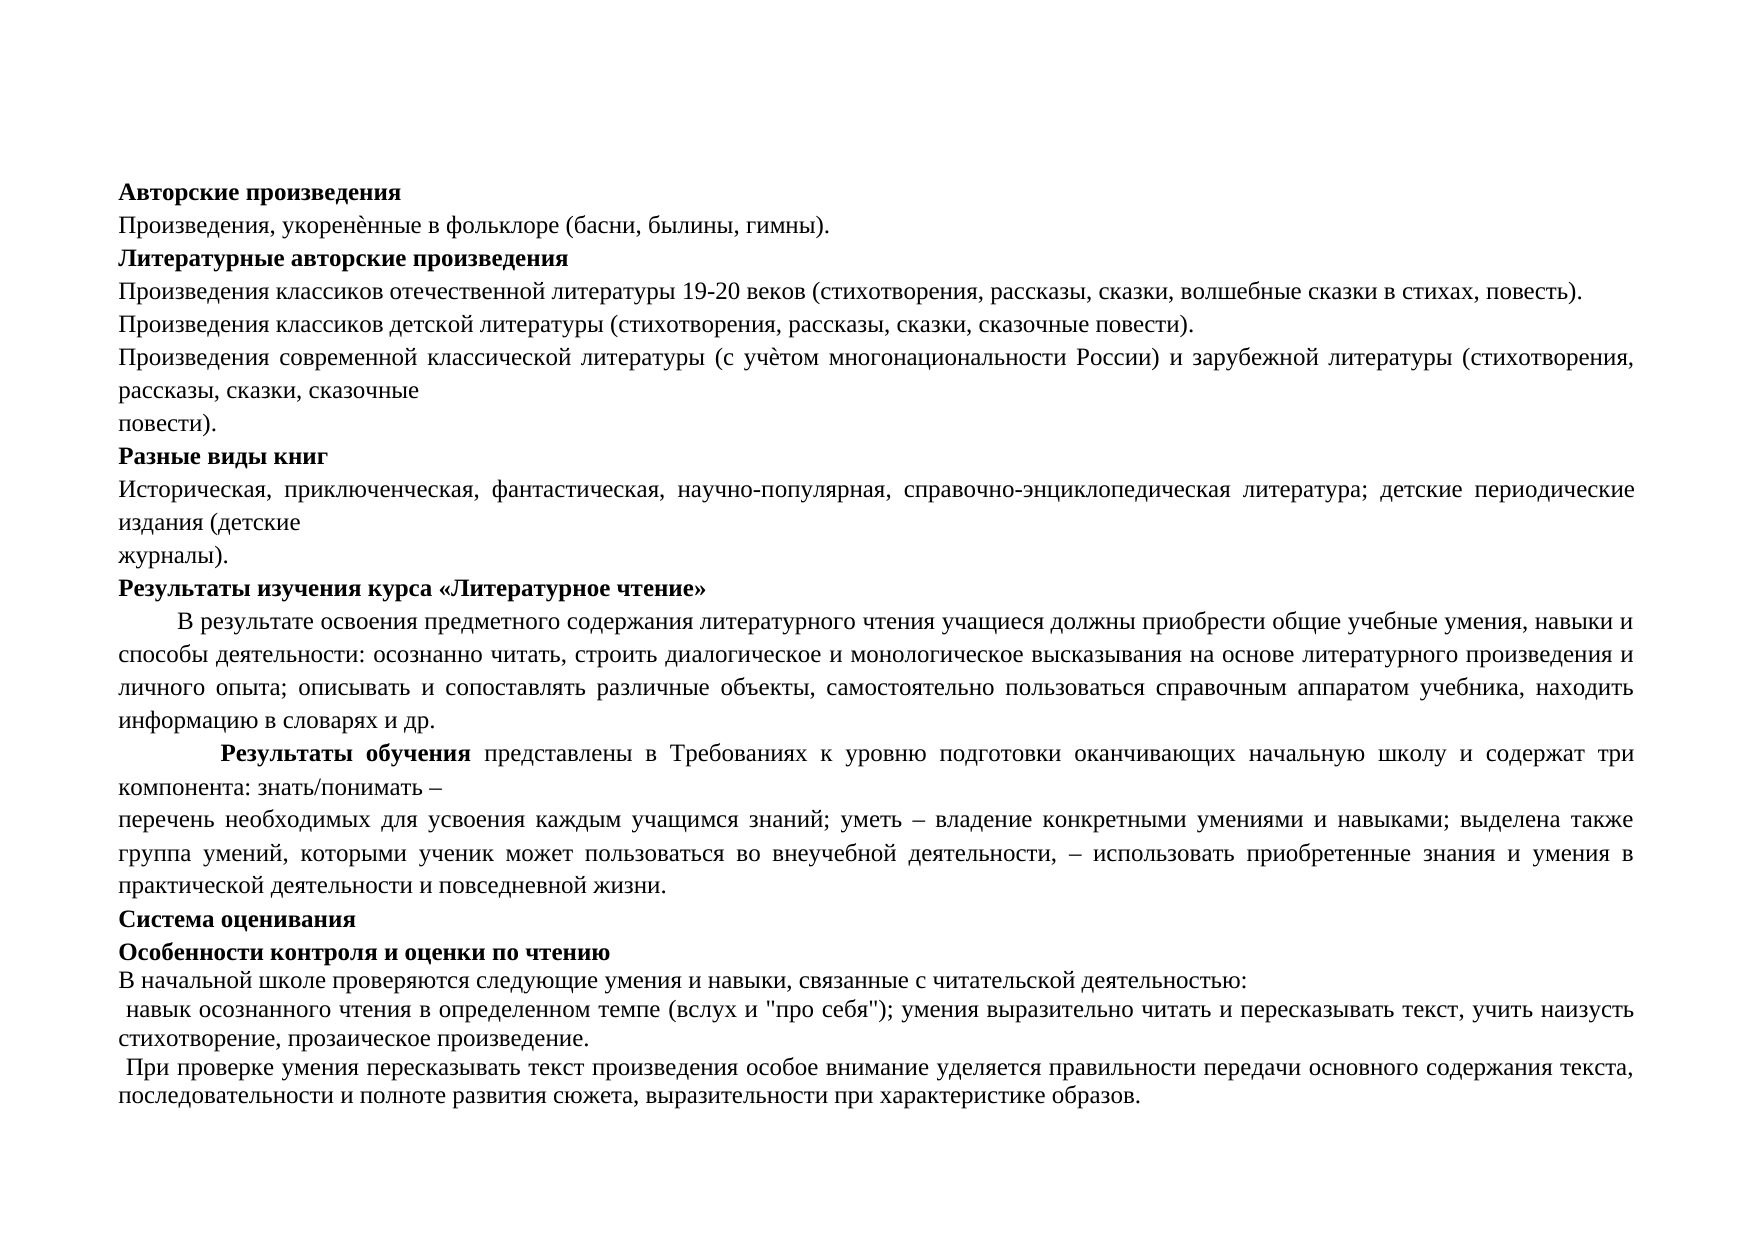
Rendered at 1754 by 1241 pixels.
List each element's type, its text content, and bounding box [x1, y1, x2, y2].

text Произведения, укоренѐнные в фольклоре (басни, былины, гимны). [118, 210, 1636, 239]
text Литературные авторские произведения [118, 243, 1636, 272]
text повести). [118, 408, 1636, 437]
text Произведения классиков отечественной литературы 19-20 веков (стихотворения, рассказы, сказки, волшебные сказки в стихах, повесть). [118, 276, 1636, 305]
text Произведения современной классической литературы (с учѐтом многонациональности России) и зарубежной литературы (стихотворения, рассказы, сказки, сказочные [118, 342, 1636, 404]
text Произведения классиков детской литературы (стихотворения, рассказы, сказки, сказочные повести). [118, 309, 1636, 338]
text навык осознанного чтения в определенном темпе (вслух и "про себя"); умения выразительно читать и пересказывать текст, учить наизусть стихотворение, прозаическое произведение. [118, 994, 1636, 1052]
text При проверке умения пересказывать текст произведения особое внимание уделяется правильности передачи основного содержания текста, последовательности и полноте развития сюжета, выразительности при характеристике образов. [118, 1052, 1636, 1109]
text Система оценивания [118, 904, 1636, 932]
text Авторские произведения [118, 177, 1636, 206]
text В начальной школе проверяются следующие умения и навыки, связанные с читательской деятельностью: [118, 965, 1636, 994]
text журналы). [118, 540, 1636, 569]
text Историческая, приключенческая, фантастическая, научно-популярная, справочно-энциклопедическая литература; детские периодические издания (детские [118, 474, 1636, 536]
text Результаты обучения представлены в Требованиях к уровню подготовки оканчивающих начальную школу и содержат три компонента: знать/понимать – [118, 738, 1636, 800]
text Особенности контроля и оценки по чтению [118, 937, 1636, 965]
text перечень необходимых для усвоения каждым учащимся знаний; уметь – владение конкретными умениями и навыками; выделена также группа умений, которыми ученик может пользоваться во внеучебной деятельности, – использовать приобретенные знания и умения в практической деятельности и повседневной жизни. [118, 804, 1636, 899]
text Результаты изучения курса «Литературное чтение» [118, 573, 1636, 602]
text В результате освоения предметного содержания литературного чтения учащиеся должны приобрести общие учебные умения, навыки и способы деятельности: осознанно читать, строить диалогическое и монологическое высказывания на основе литературного произведения и личного опыта; описывать и сопоставлять различные объекты, самостоятельно пользоваться справочным аппаратом учебника, находить информацию в словарях и др. [118, 606, 1636, 734]
text Разные виды книг [118, 441, 1636, 470]
